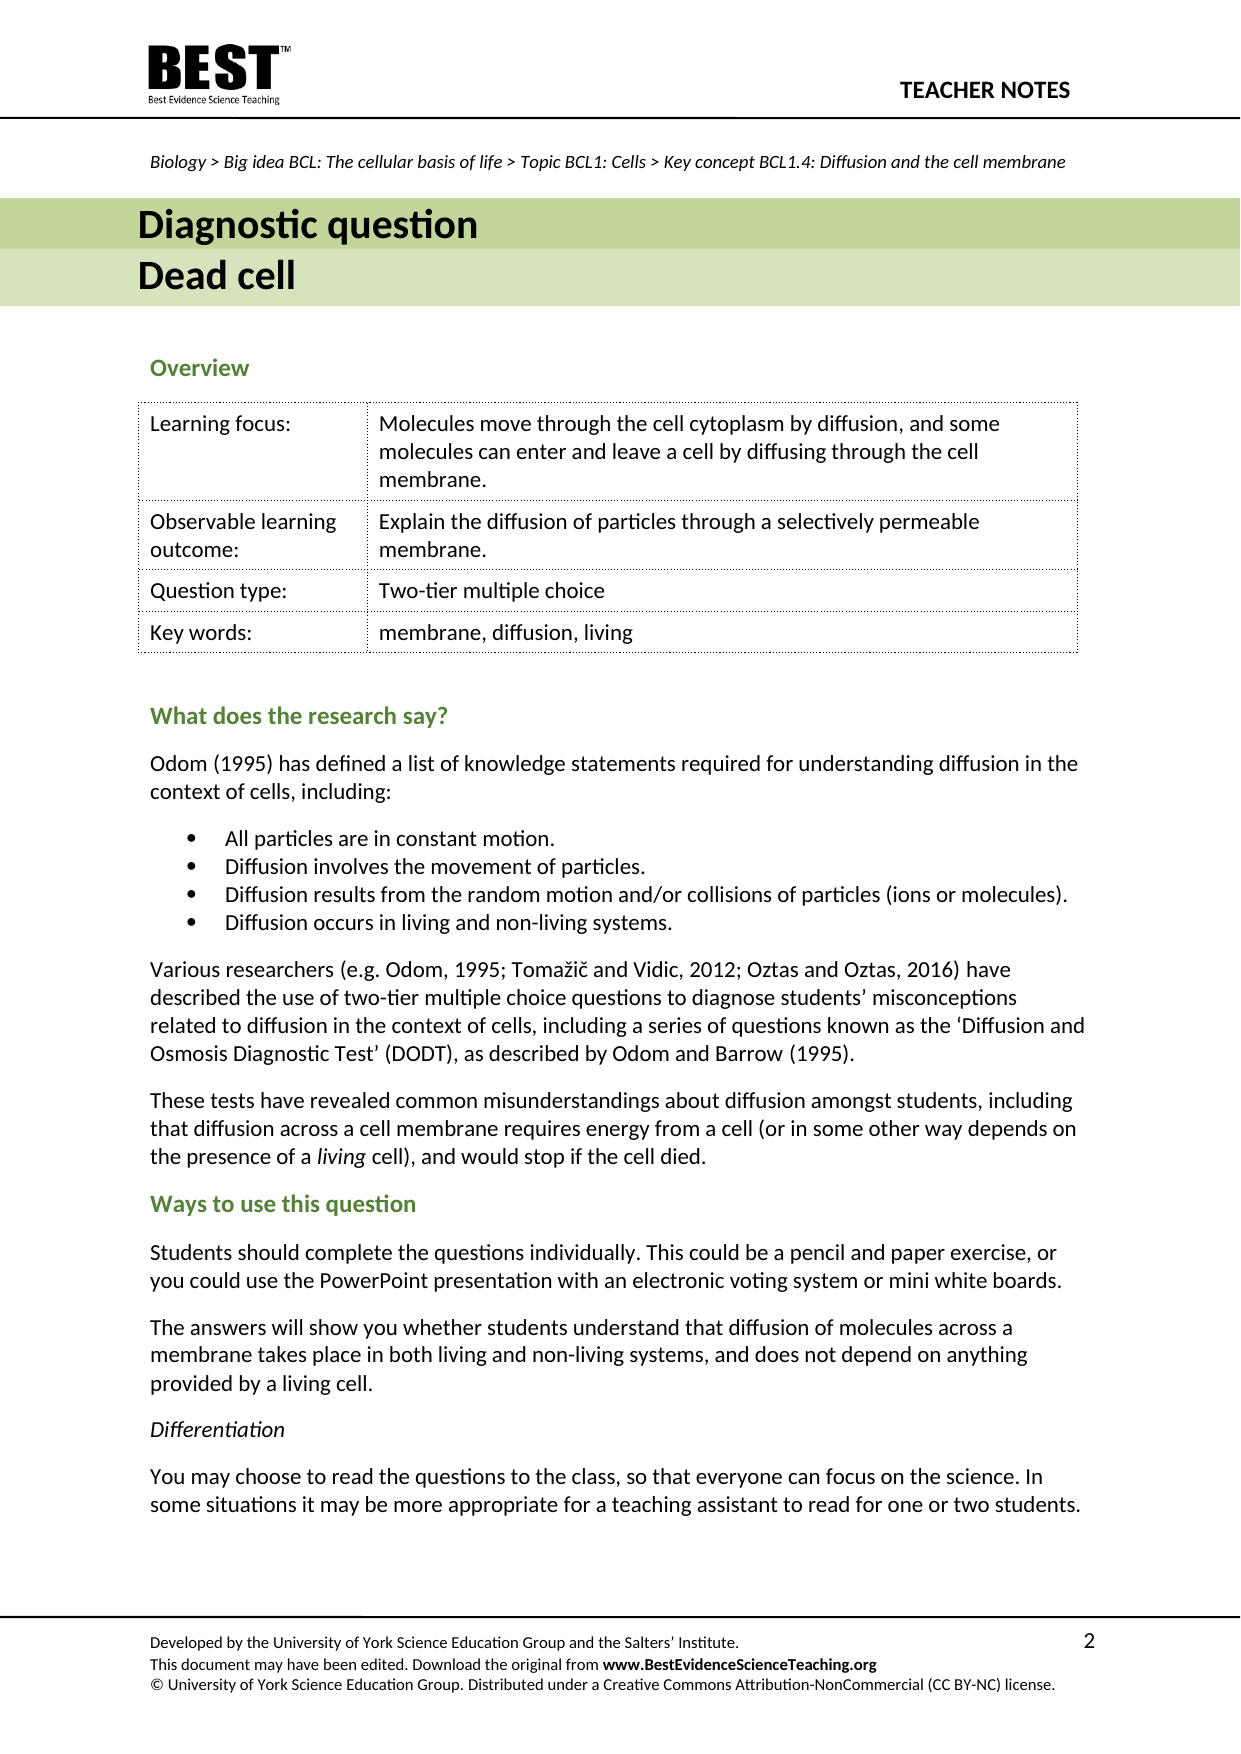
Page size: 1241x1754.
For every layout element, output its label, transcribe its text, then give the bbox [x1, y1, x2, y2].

list Diffusion involves the movement of particles. [187, 852, 1090, 880]
table_cell Dead cell [0, 249, 1240, 306]
table_header Learning focus: [139, 402, 367, 499]
list Diffusion occurs in living and non-living systems. [187, 908, 1090, 936]
text Biology > Big idea BCL: The cellular basis of life > Topic BCL1: Cells > Key concept BCL1.4: Diffusion and the cell membrane [150, 150, 1090, 173]
table_cell Key words: [139, 611, 367, 652]
table_header Diagnostic question [0, 198, 1240, 249]
text You may choose to read the questions to the class, so that everyone can focus on the science. In some situations it may be more appropriate for a teaching assistant to read for one or two students. [150, 1462, 1090, 1518]
text Differentiation [150, 1415, 1090, 1443]
table_cell membrane, diffusion, living [368, 611, 1078, 652]
text Students should complete the questions individually. This could be a pencil and paper exercise, or you could use the PowerPoint presentation with an electronic voting system or mini white boards. [150, 1238, 1090, 1294]
table_cell Two-tier multiple choice [368, 569, 1078, 611]
picture [148, 44, 291, 105]
text Odom (1995) has defined a list of knowledge statements required for understanding diffusion in the context of cells, including: [150, 749, 1090, 805]
list Diffusion results from the random motion and/or collisions of particles (ions or molecules). [187, 880, 1090, 908]
text These tests have revealed common misunderstandings about diffusion amongst students, including that diffusion across a cell membrane requires energy from a cell (or in some other way depends on the presence of a living cell), and would stop if the cell died. [150, 1086, 1090, 1170]
text Ways to use this question [150, 1188, 1090, 1219]
text Various researchers (e.g. Odom, 1995; Tomažič and Vidic, 2012; Oztas and Oztas, 2016) have described the use of two-tier multiple choice questions to diagnose students’ misconceptions related to diffusion in the context of cells, including a series of questions known as the ‘Diffusion and Osmosis Diagnostic Test’ (DODT), as described by Odom and Barrow (1995). [150, 955, 1090, 1067]
table_cell Observable learning outcome: [139, 500, 367, 569]
table_cell Question type: [139, 569, 367, 611]
text Overview [150, 353, 1090, 383]
table_header Molecules move through the cell cytoplasm by diffusion, and some molecules can enter and leave a cell by diffusing through the cell membrane. [368, 402, 1078, 499]
table_cell Explain the diffusion of particles through a selectively permeable membrane. [368, 500, 1078, 569]
text What does the research say? [150, 700, 1090, 731]
list All particles are in constant motion. [187, 824, 1090, 852]
text The answers will show you whether students understand that diffusion of molecules across a membrane takes place in both living and non-living systems, and does not depend on anything provided by a living cell. [150, 1313, 1090, 1397]
